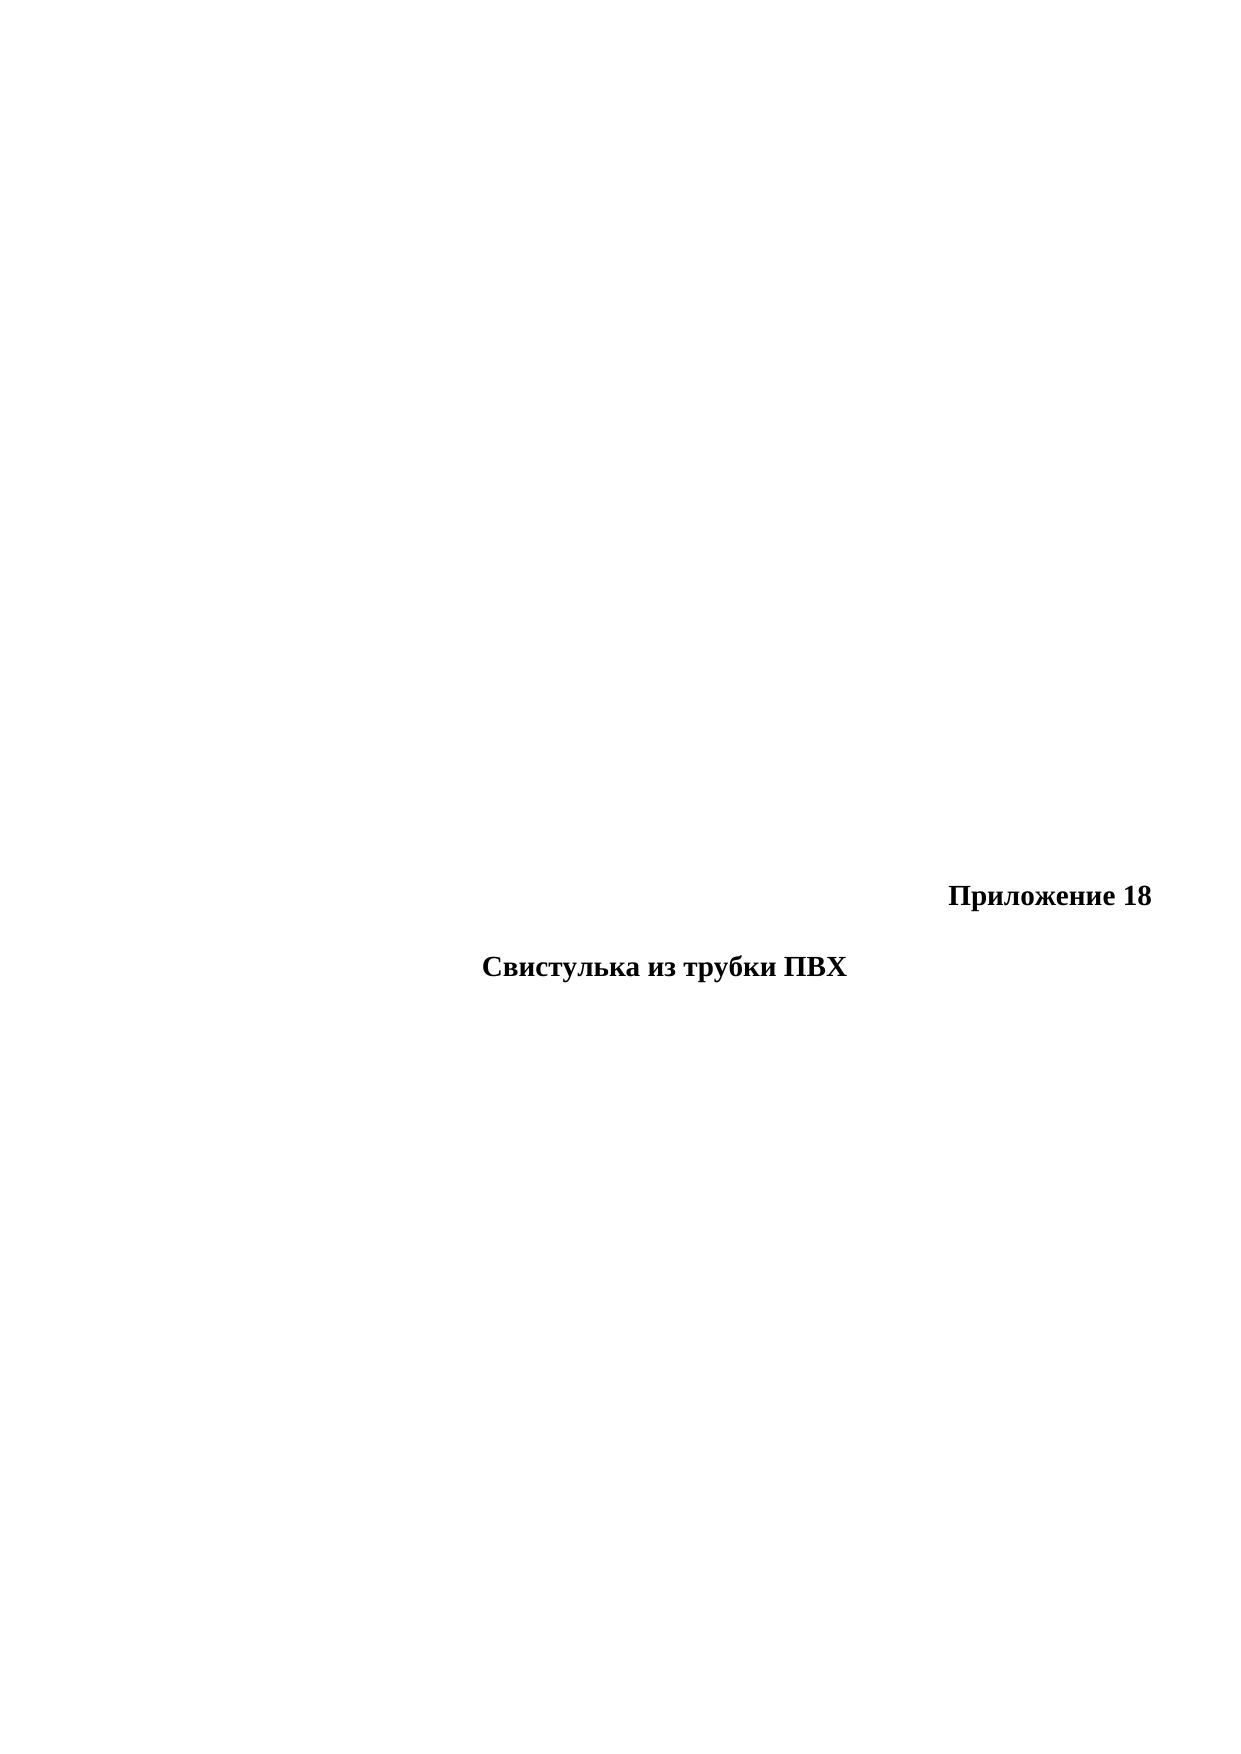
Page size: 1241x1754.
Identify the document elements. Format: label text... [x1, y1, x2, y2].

text Приложение 18 [177, 878, 1152, 911]
text Свистулька из трубки ПВХ [177, 949, 1152, 982]
